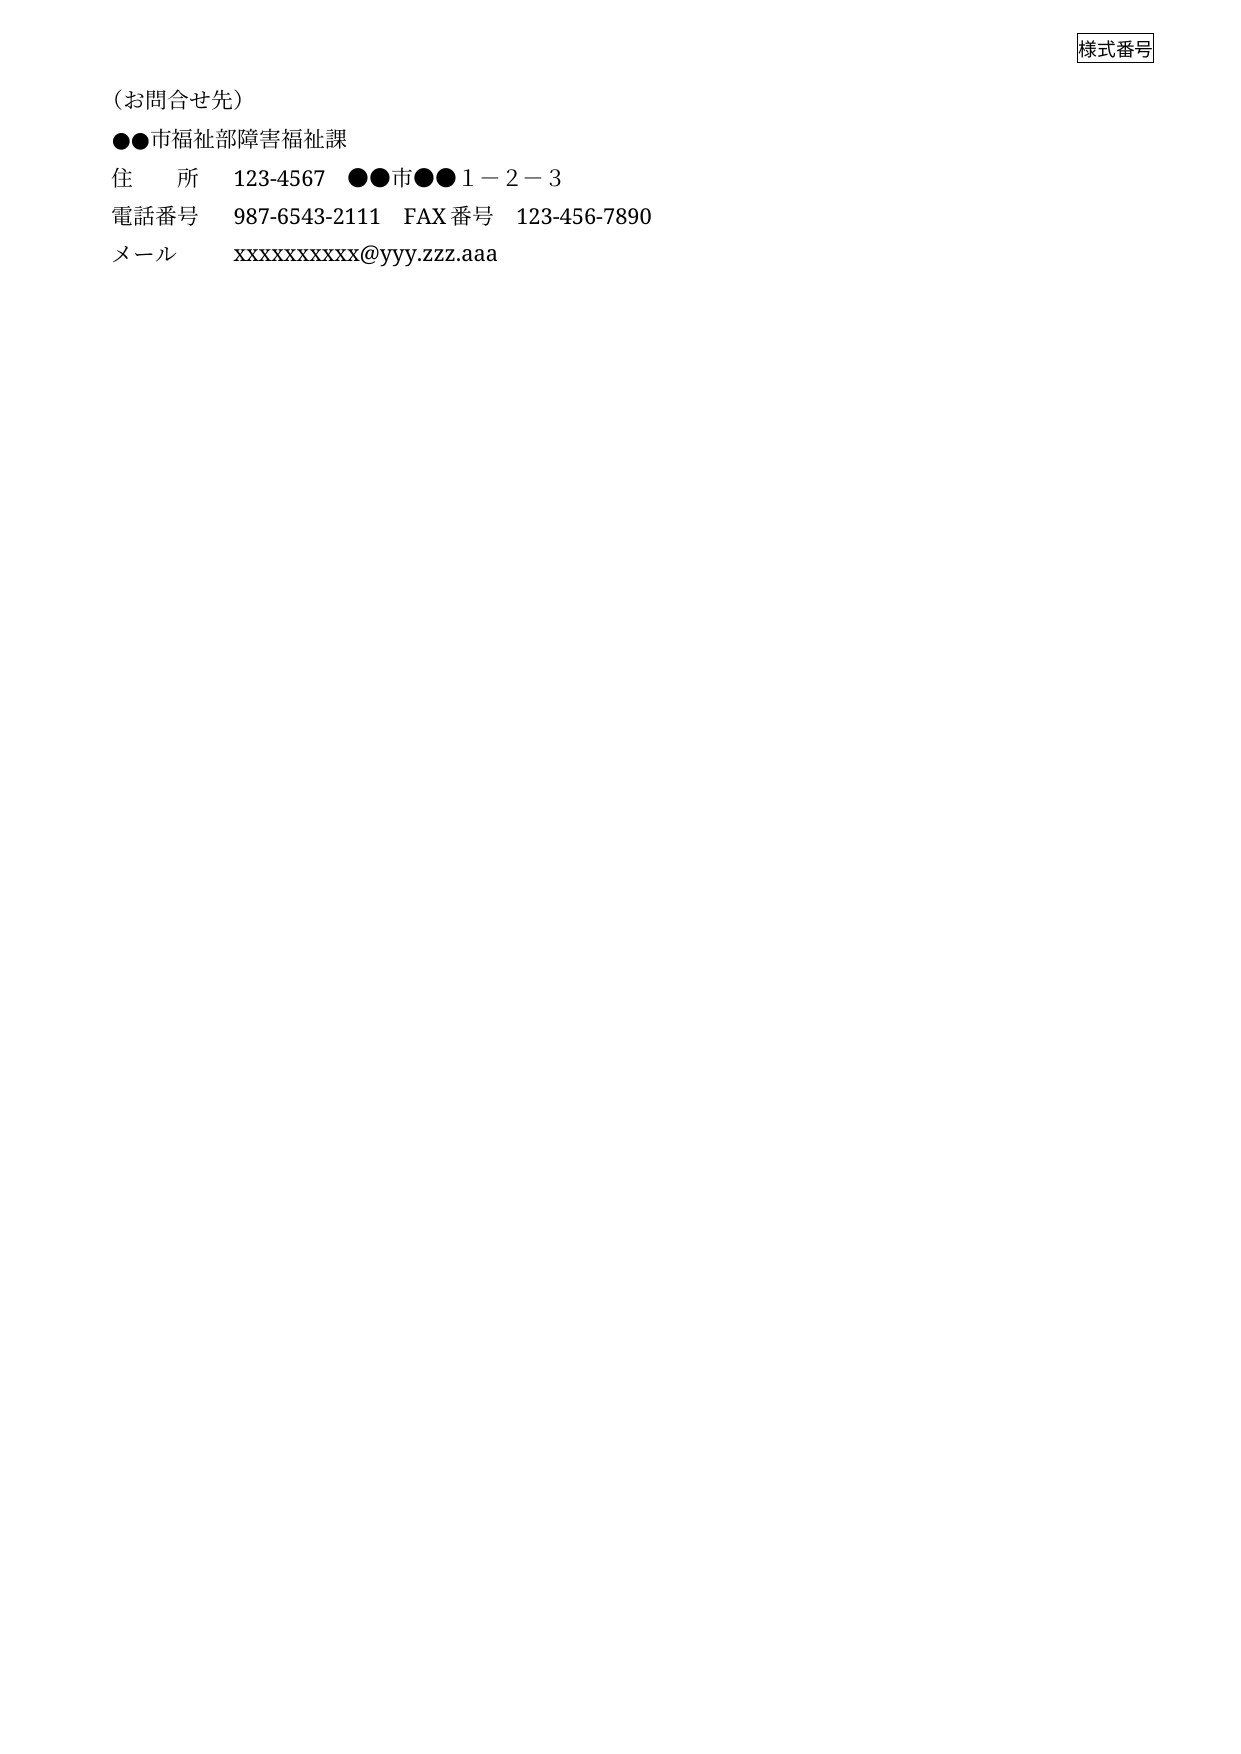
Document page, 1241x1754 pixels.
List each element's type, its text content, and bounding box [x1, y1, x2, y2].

table_cell 987-6543-2111 FAX番号 123-456-7890 xxxxxxxxxx@yyy.zzz.aaa [233, 195, 986, 271]
table_cell 電話番号 メール [100, 195, 233, 271]
table_cell 住 所 [100, 157, 233, 195]
table_cell ●●市福祉部障害福祉課 [100, 118, 986, 157]
table_header （お問合せ先） [100, 80, 986, 118]
table_cell 123-4567 ●●市●●１－２－３ [233, 157, 986, 195]
